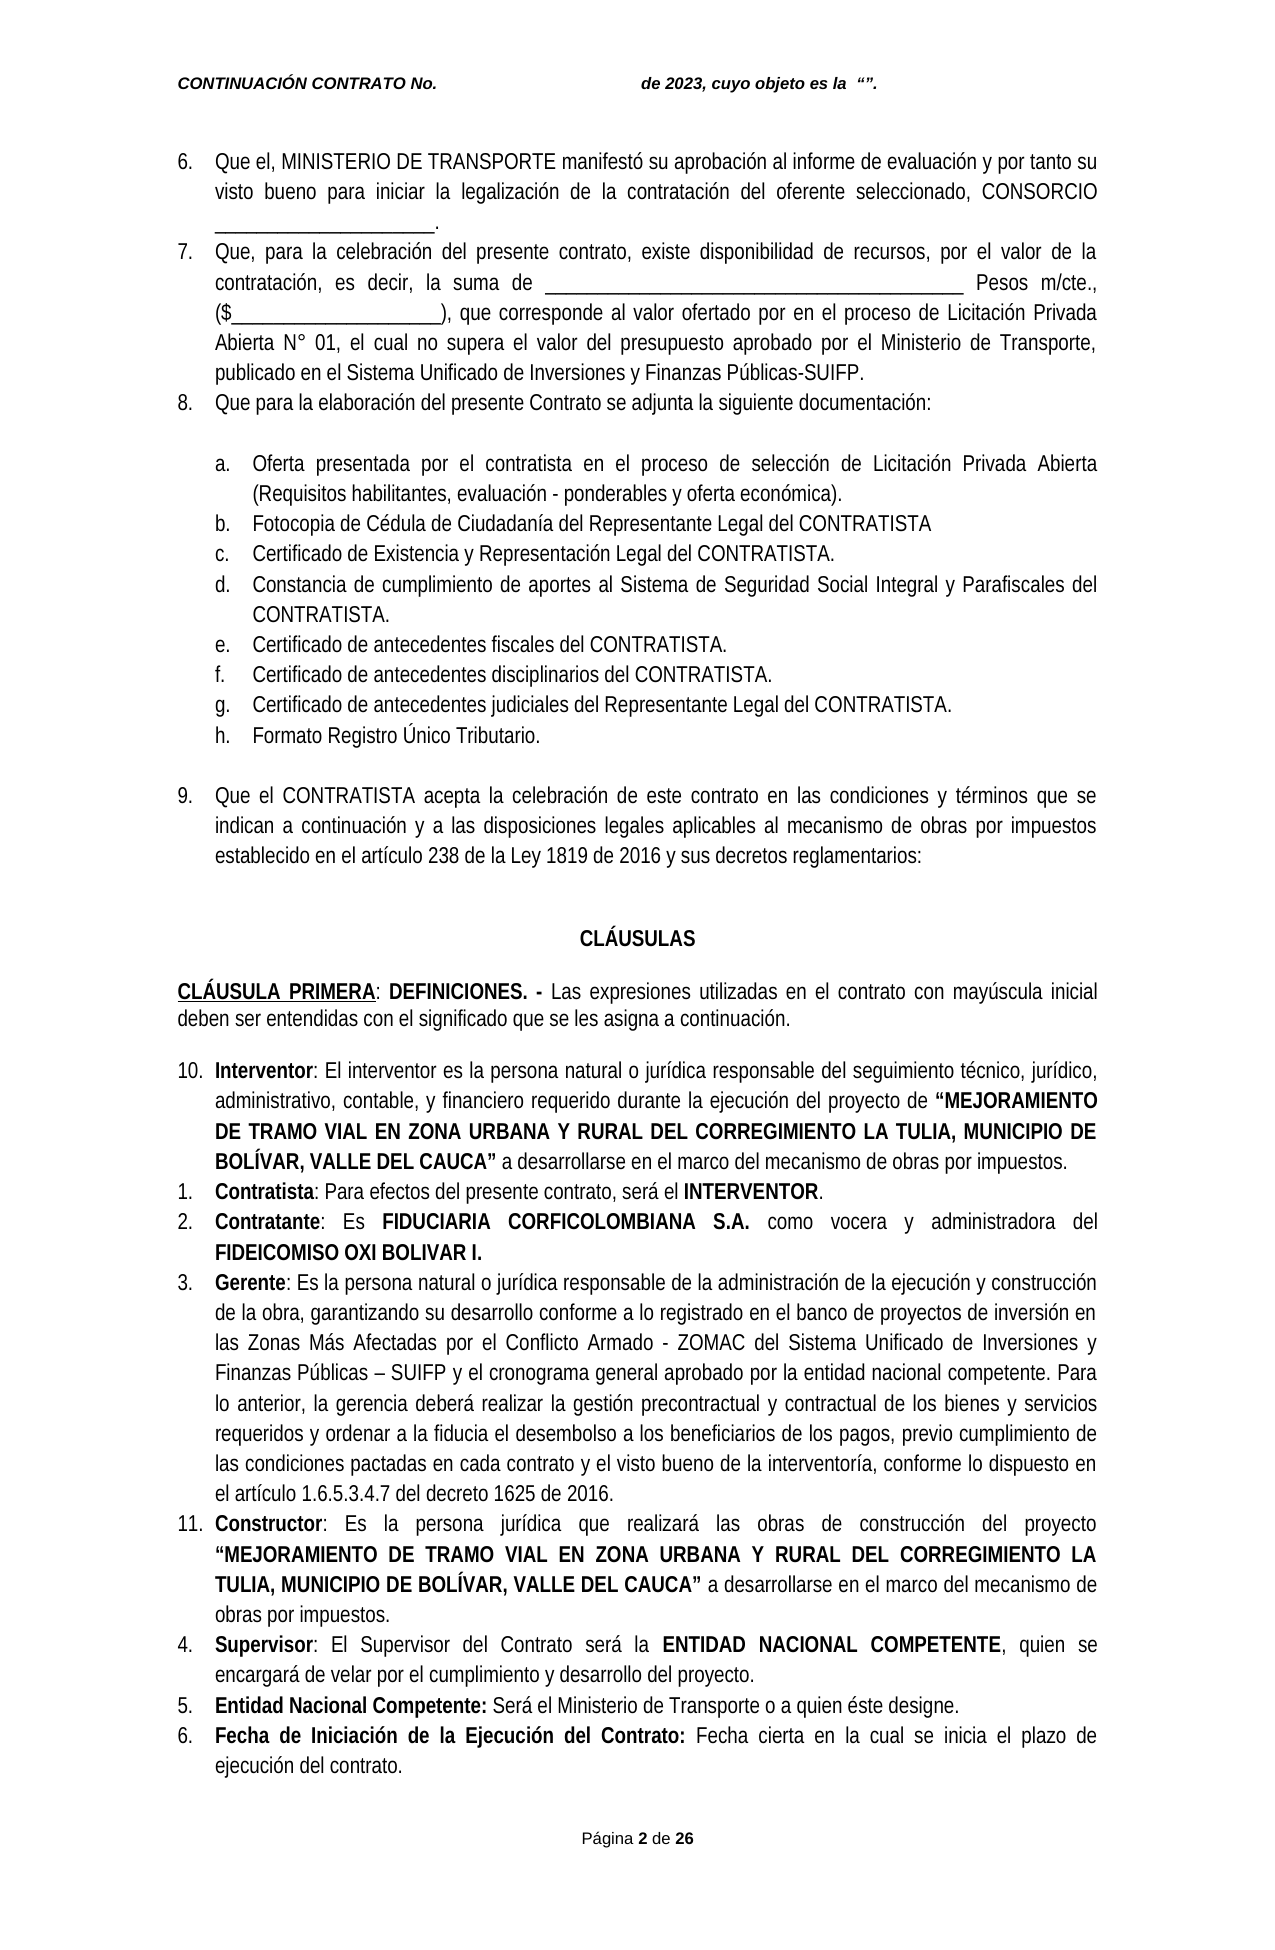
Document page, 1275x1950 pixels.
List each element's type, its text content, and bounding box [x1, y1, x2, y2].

list Que el, MINISTERIO DE TRANSPORTE manifestó su aprobación al informe de evaluación y por tanto su visto bueno para iniciar la legalización de la contratación del oferente seleccionado, CONSORCIO _____________________. [177, 148, 1098, 234]
list Interventor: El interventor es la persona natural o jurídica responsable del seguimiento técnico, jurídico, administrativo, contable, y financiero requerido durante la ejecución del proyecto de “MEJORAMIENTO DE TRAMO VIAL EN ZONA URBANA Y RURAL DEL CORREGIMIENTO LA TULIA, MUNICIPIO DE BOLÍVAR, VALLE DEL CAUCA” a desarrollarse en el marco del mecanismo de obras por impuestos. [177, 1057, 1098, 1174]
list Constancia de cumplimiento de aportes al Sistema de Seguridad Social Integral y Parafiscales del CONTRATISTA. [215, 571, 1098, 627]
list Certificado de Existencia y Representación Legal del CONTRATISTA. [215, 540, 1098, 567]
list Que el CONTRATISTA acepta la celebración de este contrato en las condiciones y términos que se indican a continuación y a las disposiciones legales aplicables al mecanismo de obras por impuestos establecido en el artículo 238 de la Ley 1819 de 2016 y sus decretos reglamentarios: [177, 782, 1098, 869]
list Oferta presentada por el contratista en el proceso de selección de Licitación Privada Abierta (Requisitos habilitantes, evaluación - ponderables y oferta económica). [215, 450, 1098, 506]
list Que, para la celebración del presente contrato, existe disponibilidad de recursos, por el valor de la contratación, es decir, la suma de ________________________________________ Pesos m/cte., ($____________________), que corresponde al valor ofertado por en el proceso de Licitación Privada Abierta N° 01, el cual no supera el valor del presupuesto aprobado por el Ministerio de Transporte, publicado en el Sistema Unificado de Inversiones y Finanzas Públicas-SUIFP. [177, 238, 1098, 386]
list Contratante: Es FIDUCIARIA CORFICOLOMBIANA S.A. como vocera y administradora del FIDEICOMISO OXI BOLIVAR I. [177, 1208, 1098, 1265]
list Constructor: Es la persona jurídica que realizará las obras de construcción del proyecto “MEJORAMIENTO DE TRAMO VIAL EN ZONA URBANA Y RURAL DEL CORREGIMIENTO LA TULIA, MUNICIPIO DE BOLÍVAR, VALLE DEL CAUCA” a desarrollarse en el marco del mecanismo de obras por impuestos. [177, 1510, 1098, 1627]
text CLÁUSULAS [177, 925, 1098, 952]
text CLÁUSULA PRIMERA: DEFINICIONES. - Las expresiones utilizadas en el contrato con mayúscula inicial deben ser entendidas con el significado que se les asigna a continuación. [177, 978, 1098, 1031]
list Entidad Nacional Competente: Será el Ministerio de Transporte o a quien éste designe. [177, 1692, 1098, 1718]
list Certificado de antecedentes judiciales del Representante Legal del CONTRATISTA. [215, 691, 1098, 718]
list Gerente: Es la persona natural o jurídica responsable de la administración de la ejecución y construcción de la obra, garantizando su desarrollo conforme a lo registrado en el banco de proyectos de inversión en las Zonas Más Afectadas por el Conflicto Armado - ZOMAC del Sistema Unificado de Inversiones y Finanzas Públicas – SUIFP y el cronograma general aprobado por la entidad nacional competente. Para lo anterior, la gerencia deberá realizar la gestión precontractual y contractual de los bienes y servicios requeridos y ordenar a la fiducia el desembolso a los beneficiarios de los pagos, previo cumplimiento de las condiciones pactadas en cada contrato y el visto bueno de la interventoría, conforme lo dispuesto en el artículo 1.6.5.3.4.7 del decreto 1625 de 2016. [177, 1269, 1098, 1506]
list Certificado de antecedentes fiscales del CONTRATISTA. [215, 631, 1098, 657]
list Contratista: Para efectos del presente contrato, será el INTERVENTOR. [177, 1178, 1098, 1204]
list Supervisor: El Supervisor del Contrato será la ENTIDAD NACIONAL COMPETENTE, quien se encargará de velar por el cumplimiento y desarrollo del proyecto. [177, 1631, 1098, 1688]
list Formato Registro Único Tributario. [215, 722, 1098, 748]
list Fecha de Iniciación de la Ejecución del Contrato: Fecha cierta en la cual se inicia el plazo de ejecución del contrato. [177, 1722, 1098, 1778]
list Fotocopia de Cédula de Ciudadanía del Representante Legal del CONTRATISTA [215, 510, 1098, 537]
list Que para la elaboración del presente Contrato se adjunta la siguiente documentación: [177, 389, 1098, 416]
list Certificado de antecedentes disciplinarios del CONTRATISTA. [215, 661, 1098, 688]
